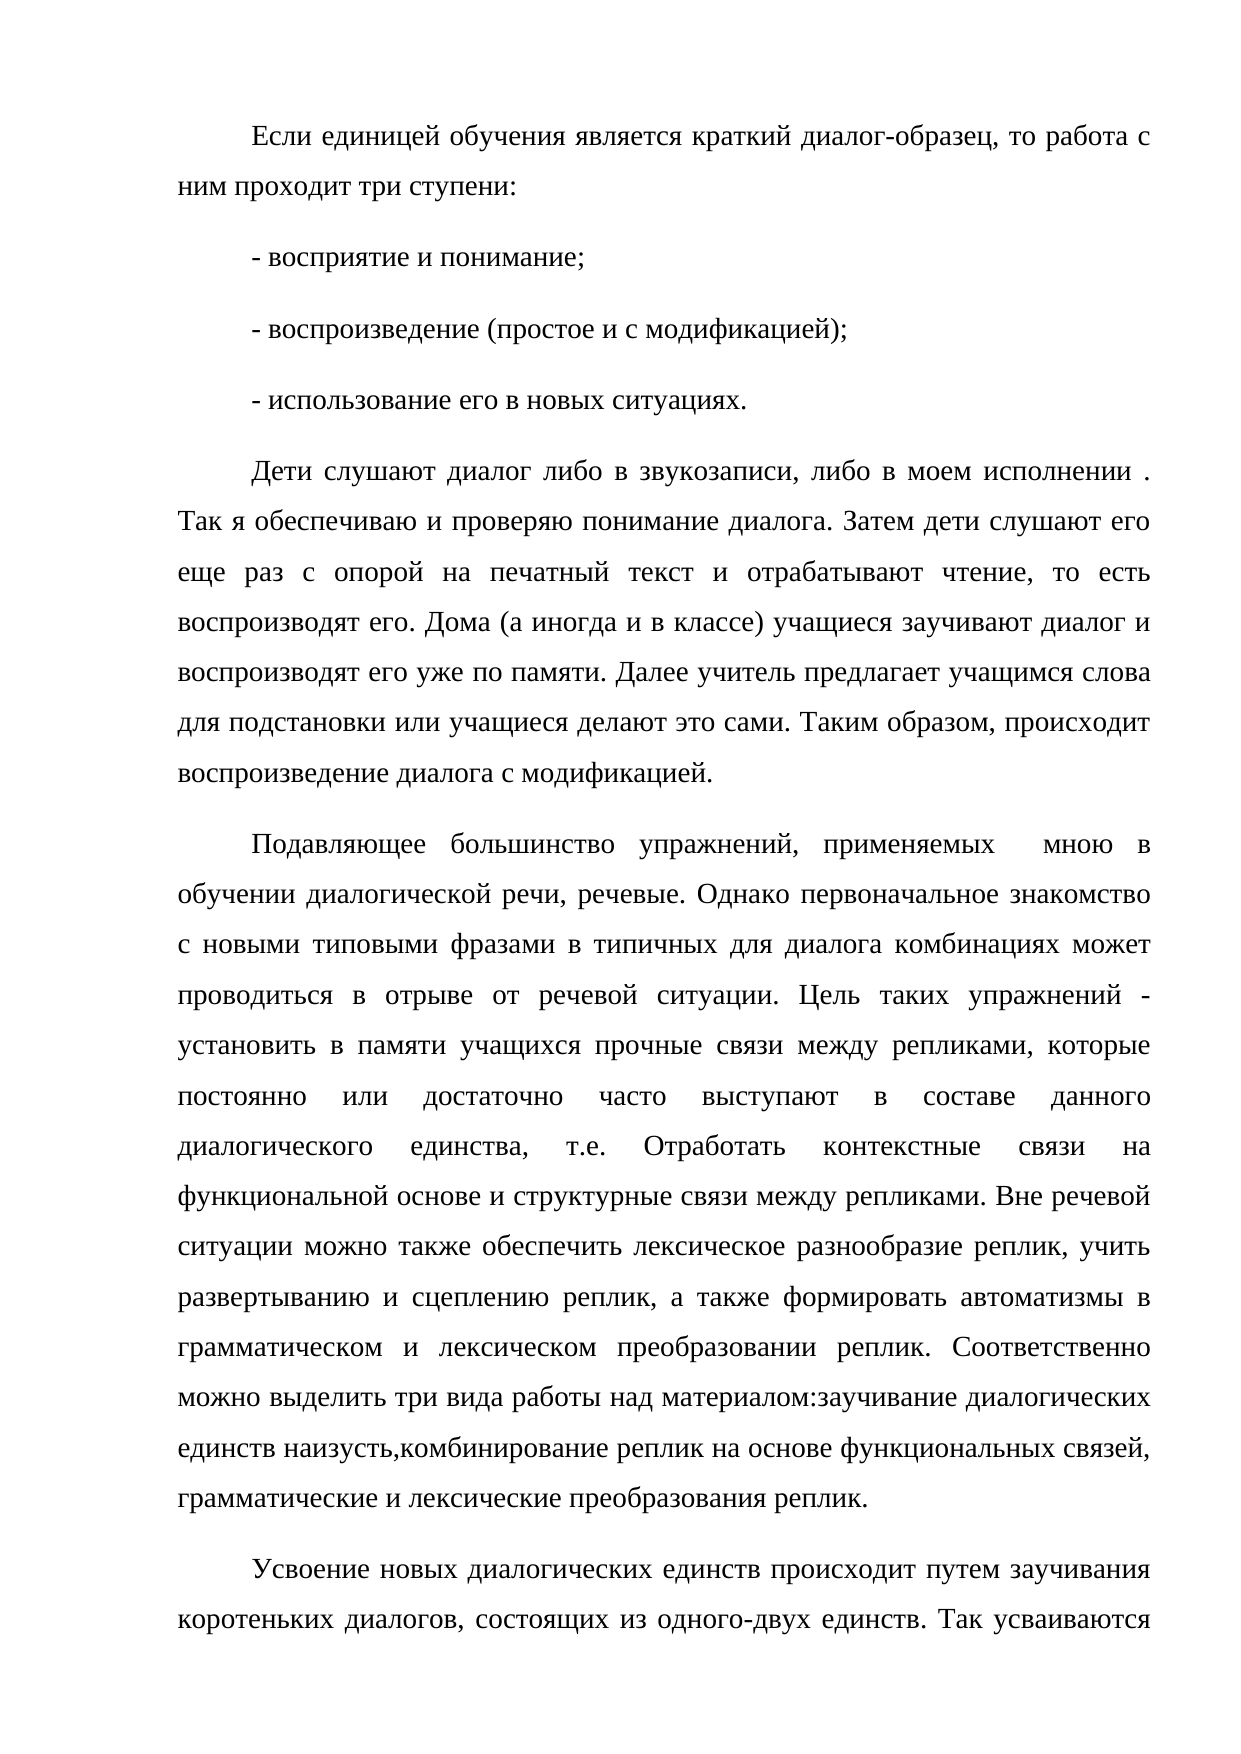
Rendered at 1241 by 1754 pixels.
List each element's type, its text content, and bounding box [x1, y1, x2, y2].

text - восприятие и понимание; [177, 239, 1152, 273]
text - использование его в новых ситуациях. [177, 382, 1152, 415]
text Подавляющее большинство упражнений, применяемых мною в обучении диалогической речи, речевые. Однако первоначальное знакомство с новыми типовыми фразами в типичных для диалога комбинациях может проводиться в отрыве от речевой ситуации. Цель таких упражнений - установить в памяти учащихся прочные связи между репликами, которые постоянно или достаточно часто выступают в составе данного диалогического единства, т.е. Отработать контекстные связи на функциональной основе и структурные связи между репликами. Вне речевой ситуации можно также обеспечить лексическое разнообразие реплик, учить развертыванию и сцеплению реплик, а также формировать автоматизмы в грамматическом и лексическом преобразовании реплик. Соответственно можно выделить три вида работы над материалом:заучивание диалогических единств наизусть,комбинирование реплик на основе функциональных связей, грамматические и лексические преобразования реплик. [177, 826, 1152, 1514]
text Дети слушают диалог либо в звукозаписи, либо в моем исполнении . Так я обеспечиваю и проверяю понимание диалога. Затем дети слушают его еще раз с опорой на печатный текст и отрабатывают чтение, то есть воспроизводят его. Дома (а иногда и в классе) учащиеся заучивают диалог и воспроизводят его уже по памяти. Далее учитель предлагает учащимся слова для подстановки или учащиеся делают это сами. Таким образом, происходит воспроизведение диалога с модификацией. [177, 453, 1152, 788]
text Если единицей обучения является краткий диалог-образец, то работа с ним проходит три ступени: [177, 118, 1152, 202]
text - воспроизведение (простое и с модификацией); [177, 311, 1152, 344]
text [177, 1551, 1152, 1635]
